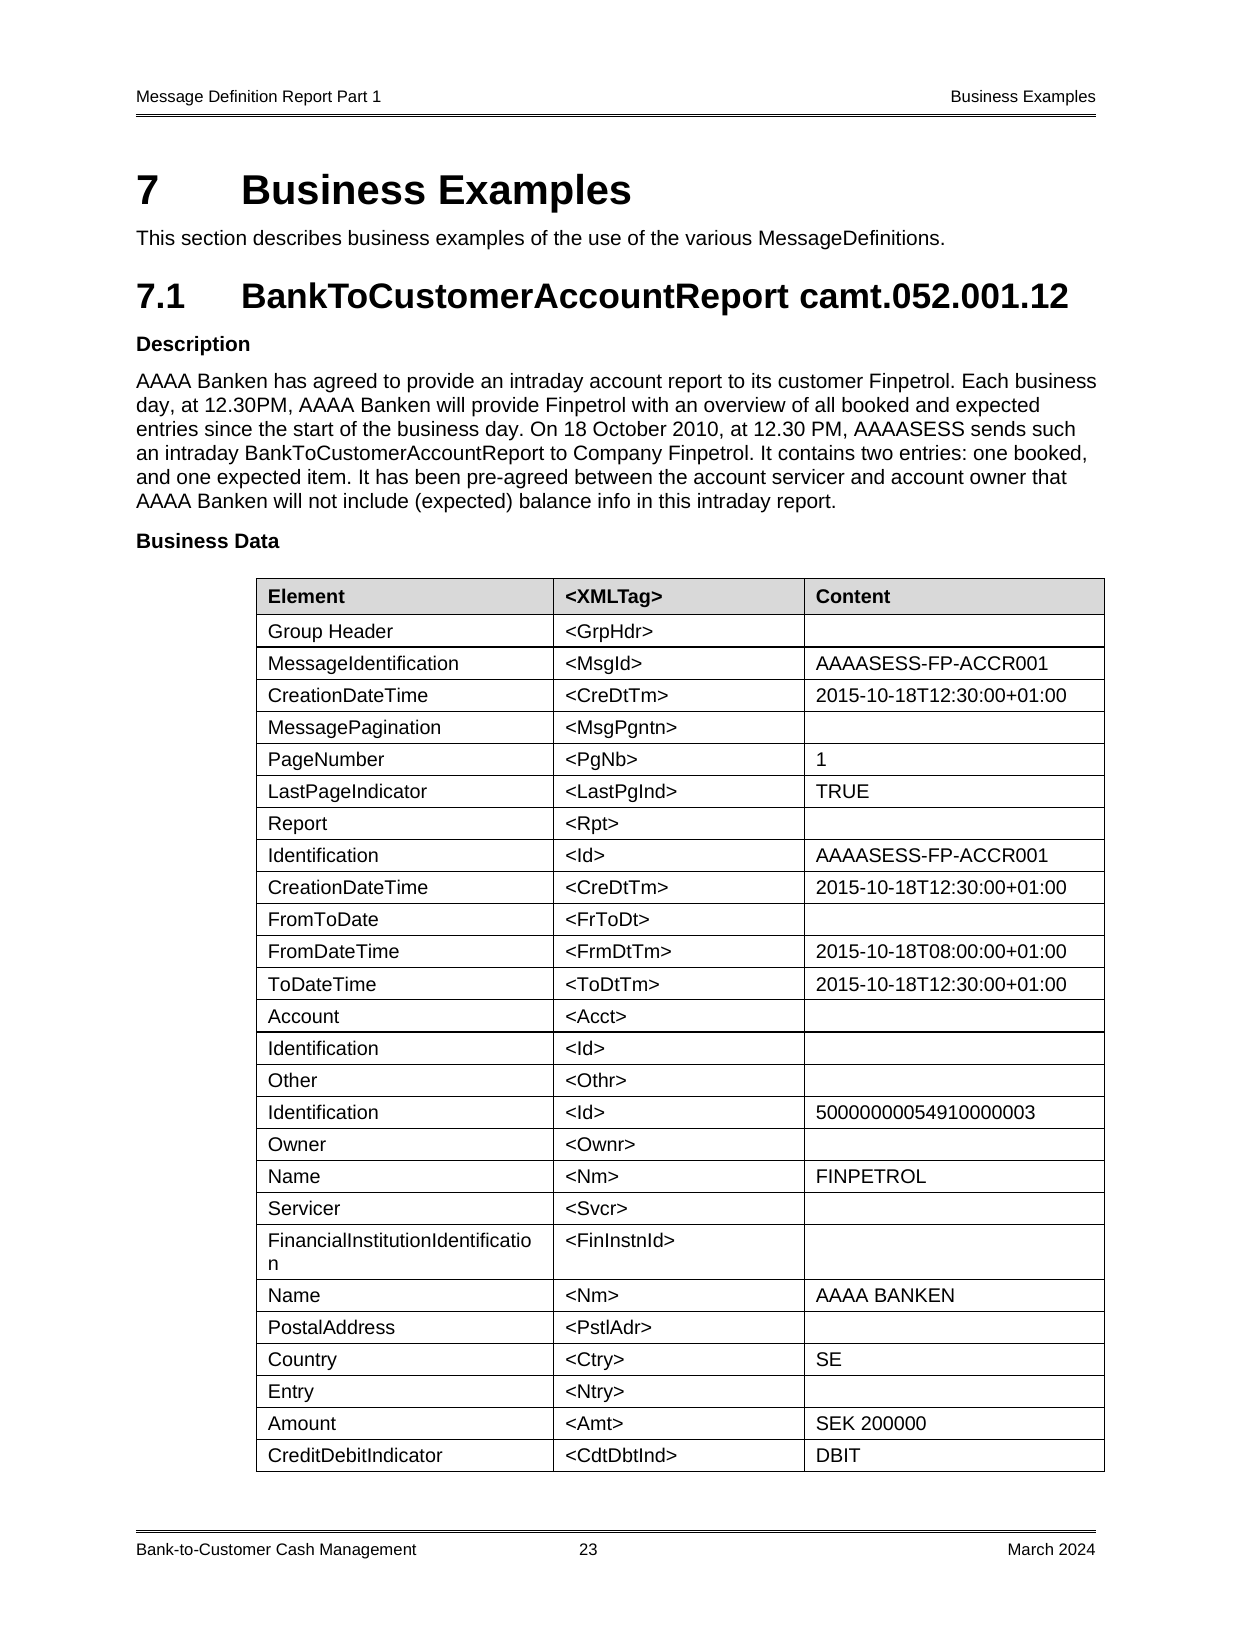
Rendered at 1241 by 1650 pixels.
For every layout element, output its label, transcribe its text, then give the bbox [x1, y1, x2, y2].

table_cell FinancialInstitutionIdentification [257, 1225, 553, 1279]
table_cell Name [257, 1161, 553, 1192]
table_cell 2015-10-18T12:30:00+01:00 [805, 680, 1104, 711]
table_cell Account [257, 1000, 553, 1031]
subtitle Business Examples [136, 166, 1104, 213]
table_cell [805, 1376, 1104, 1407]
table_cell <MsgPgntn> [554, 712, 804, 743]
table_cell FINPETROL [805, 1161, 1104, 1192]
table_cell <MsgId> [554, 648, 804, 678]
table_cell <Id> [554, 1033, 804, 1063]
table_cell <ToDtTm> [554, 968, 804, 999]
table_cell <Ownr> [554, 1129, 804, 1160]
table_cell Servicer [257, 1193, 553, 1224]
table_cell <Ntry> [554, 1376, 804, 1407]
text This section describes business examples of the use of the various MessageDefinitions. [136, 226, 1104, 250]
table_header <XMLTag> [554, 579, 804, 614]
table_cell Country [257, 1344, 553, 1375]
table_cell ToDateTime [257, 968, 553, 999]
table_cell <Amt> [554, 1408, 804, 1439]
table_cell 2015-10-18T12:30:00+01:00 [805, 968, 1104, 999]
table_cell 2015-10-18T12:30:00+01:00 [805, 872, 1104, 903]
subtitle BankToCustomerAccountReport camt.052.001.12 [136, 275, 1104, 316]
table_cell [805, 1312, 1104, 1343]
table_cell <Nm> [554, 1161, 804, 1192]
table_cell <PgNb> [554, 744, 804, 775]
table_cell Identification [257, 1097, 553, 1128]
table_cell <FinInstnId> [554, 1225, 804, 1279]
table_cell Name [257, 1280, 553, 1311]
table_cell <CdtDbtInd> [554, 1440, 804, 1471]
table_cell AAAASESS-FP-ACCR001 [805, 840, 1104, 871]
table_cell CreationDateTime [257, 872, 553, 903]
table_cell [805, 1000, 1104, 1031]
table_cell [805, 904, 1104, 935]
table_cell Identification [257, 1033, 553, 1063]
table_cell FromDateTime [257, 936, 553, 967]
table_cell PageNumber [257, 744, 553, 775]
table_cell Group Header [257, 615, 553, 646]
table_cell <Id> [554, 1097, 804, 1128]
table_cell <Othr> [554, 1065, 804, 1096]
table_cell <FrmDtTm> [554, 936, 804, 967]
table_cell Owner [257, 1129, 553, 1160]
table_cell 50000000054910000003 [805, 1097, 1104, 1128]
table_cell 1 [805, 744, 1104, 775]
table_header Content [805, 579, 1104, 614]
table_cell <Ctry> [554, 1344, 804, 1375]
table_cell SE [805, 1344, 1104, 1375]
table_cell <LastPgInd> [554, 776, 804, 807]
table_cell CreditDebitIndicator [257, 1440, 553, 1471]
table_cell Report [257, 808, 553, 839]
table_cell PostalAddress [257, 1312, 553, 1343]
table_cell [805, 615, 1104, 646]
table_cell <Acct> [554, 1000, 804, 1031]
table_cell <CreDtTm> [554, 872, 804, 903]
table_cell MessageIdentification [257, 648, 553, 678]
table_cell [805, 712, 1104, 743]
table_cell <Id> [554, 840, 804, 871]
table_cell Entry [257, 1376, 553, 1407]
table_cell DBIT [805, 1440, 1104, 1471]
text Description [136, 332, 1104, 356]
table_cell [805, 1033, 1104, 1063]
table_cell MessagePagination [257, 712, 553, 743]
table_cell TRUE [805, 776, 1104, 807]
text Business Data [136, 529, 1104, 553]
table_cell <Svcr> [554, 1193, 804, 1224]
table_cell [805, 808, 1104, 839]
table_cell Amount [257, 1408, 553, 1439]
table_cell 2015-10-18T08:00:00+01:00 [805, 936, 1104, 967]
table_cell LastPageIndicator [257, 776, 553, 807]
table_cell FromToDate [257, 904, 553, 935]
table_cell [805, 1065, 1104, 1096]
table_cell AAAASESS-FP-ACCR001 [805, 648, 1104, 678]
table_cell [805, 1225, 1104, 1279]
table_cell <CreDtTm> [554, 680, 804, 711]
table_cell <GrpHdr> [554, 615, 804, 646]
table_cell SEK 200000 [805, 1408, 1104, 1439]
table_cell [805, 1193, 1104, 1224]
table_cell <Nm> [554, 1280, 804, 1311]
table_cell [805, 1129, 1104, 1160]
table_cell AAAA BANKEN [805, 1280, 1104, 1311]
table_cell <Rpt> [554, 808, 804, 839]
table_header Element [257, 579, 553, 614]
table_cell CreationDateTime [257, 680, 553, 711]
table_cell <PstlAdr> [554, 1312, 804, 1343]
table_cell Other [257, 1065, 553, 1096]
table_cell Identification [257, 840, 553, 871]
text AAAA Banken has agreed to provide an intraday account report to its customer Finpetrol. Each business day, at 12.30PM, AAAA Banken will provide Finpetrol with an overview of all booked and expected entries since the start of the business day. On 18 October 2010, at 12.30 PM, AAAASESS sends such an intraday BankToCustomerAccountReport to Company Finpetrol. It contains two entries: one booked, and one expected item. It has been pre-agreed between the account servicer and account owner that AAAA Banken will not include (expected) balance info in this intraday report. [136, 369, 1104, 512]
table_cell <FrToDt> [554, 904, 804, 935]
